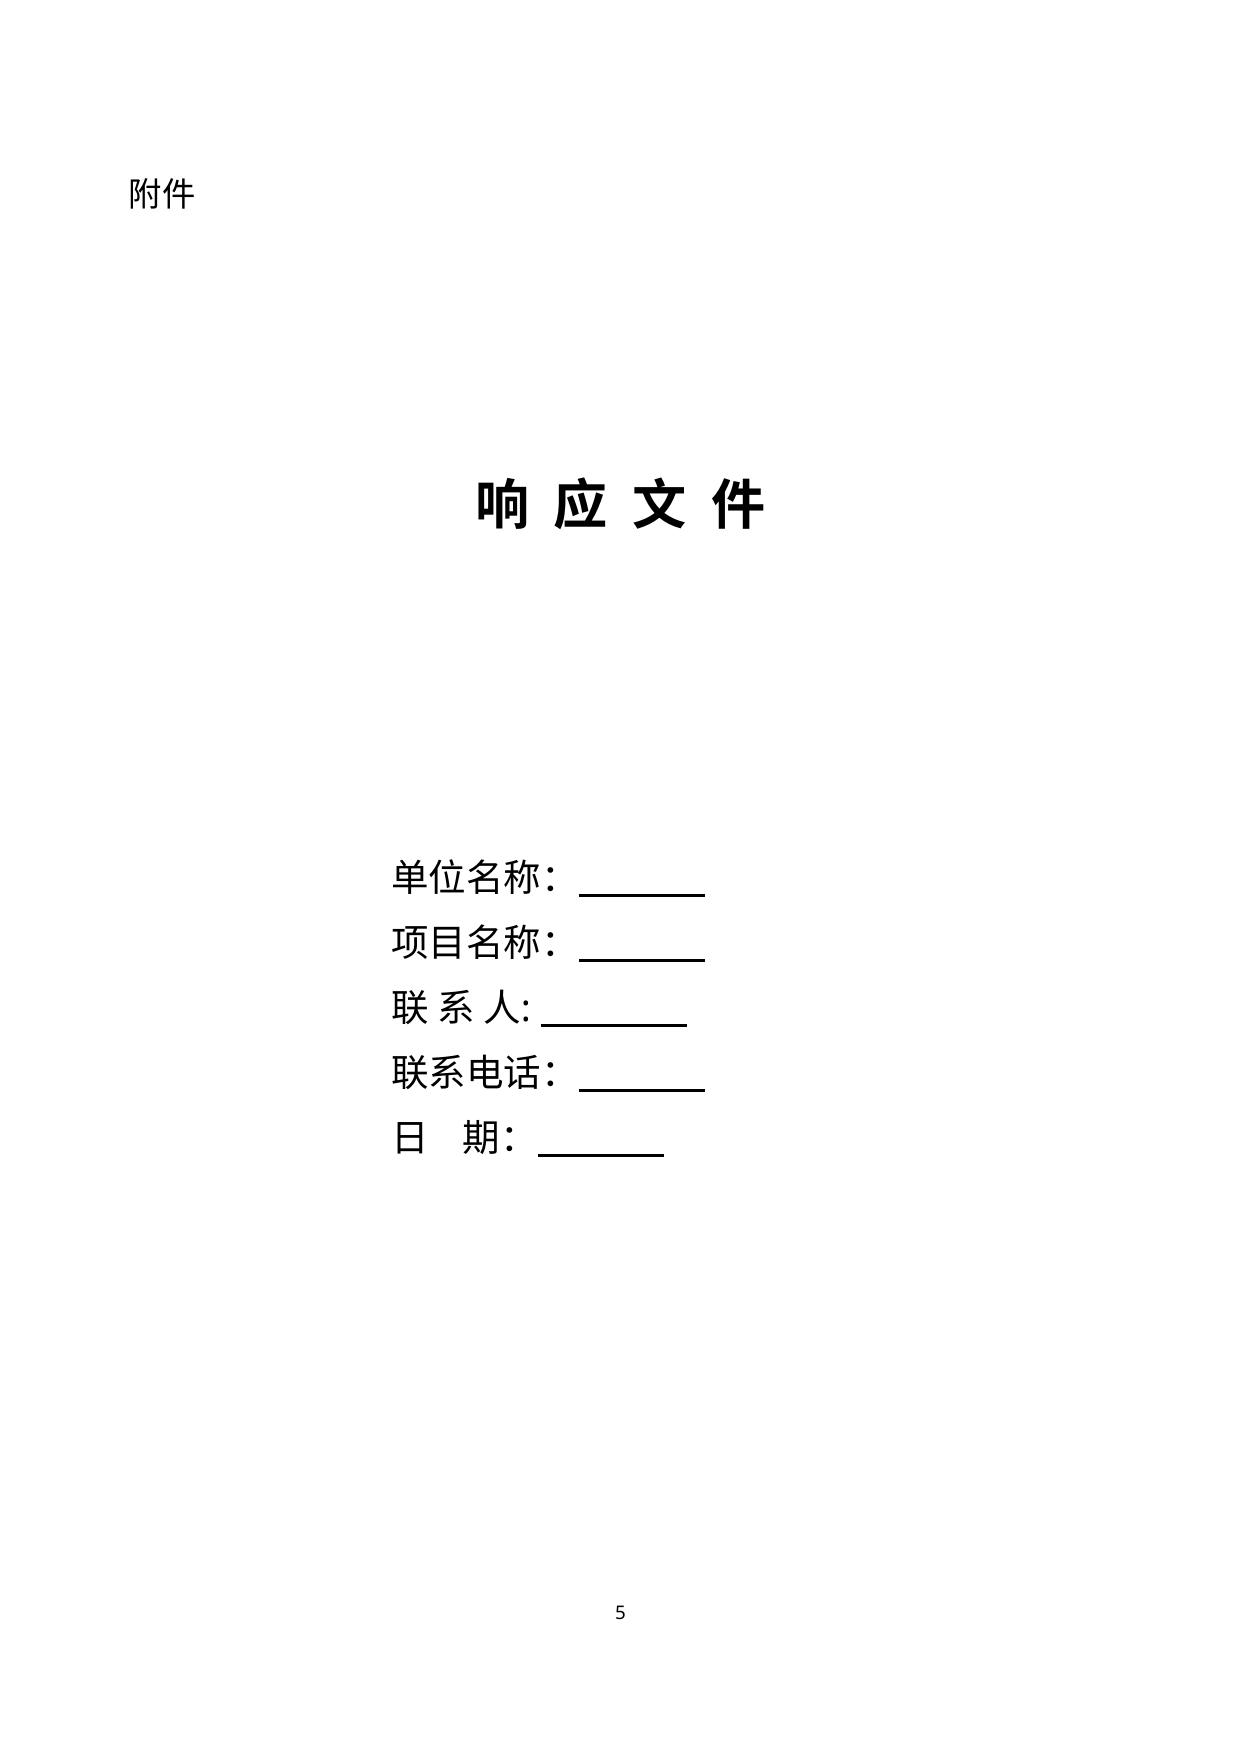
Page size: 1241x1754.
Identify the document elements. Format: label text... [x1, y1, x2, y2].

text 项目名称： [129, 907, 1111, 972]
text 联 系 人: [129, 972, 1111, 1037]
text 附件 [129, 160, 1111, 225]
text 联系电话： [129, 1037, 1111, 1102]
text 响 应 文 件 [129, 452, 1111, 550]
text 日 期： [129, 1102, 1111, 1167]
text 单位名称： [129, 842, 1111, 907]
